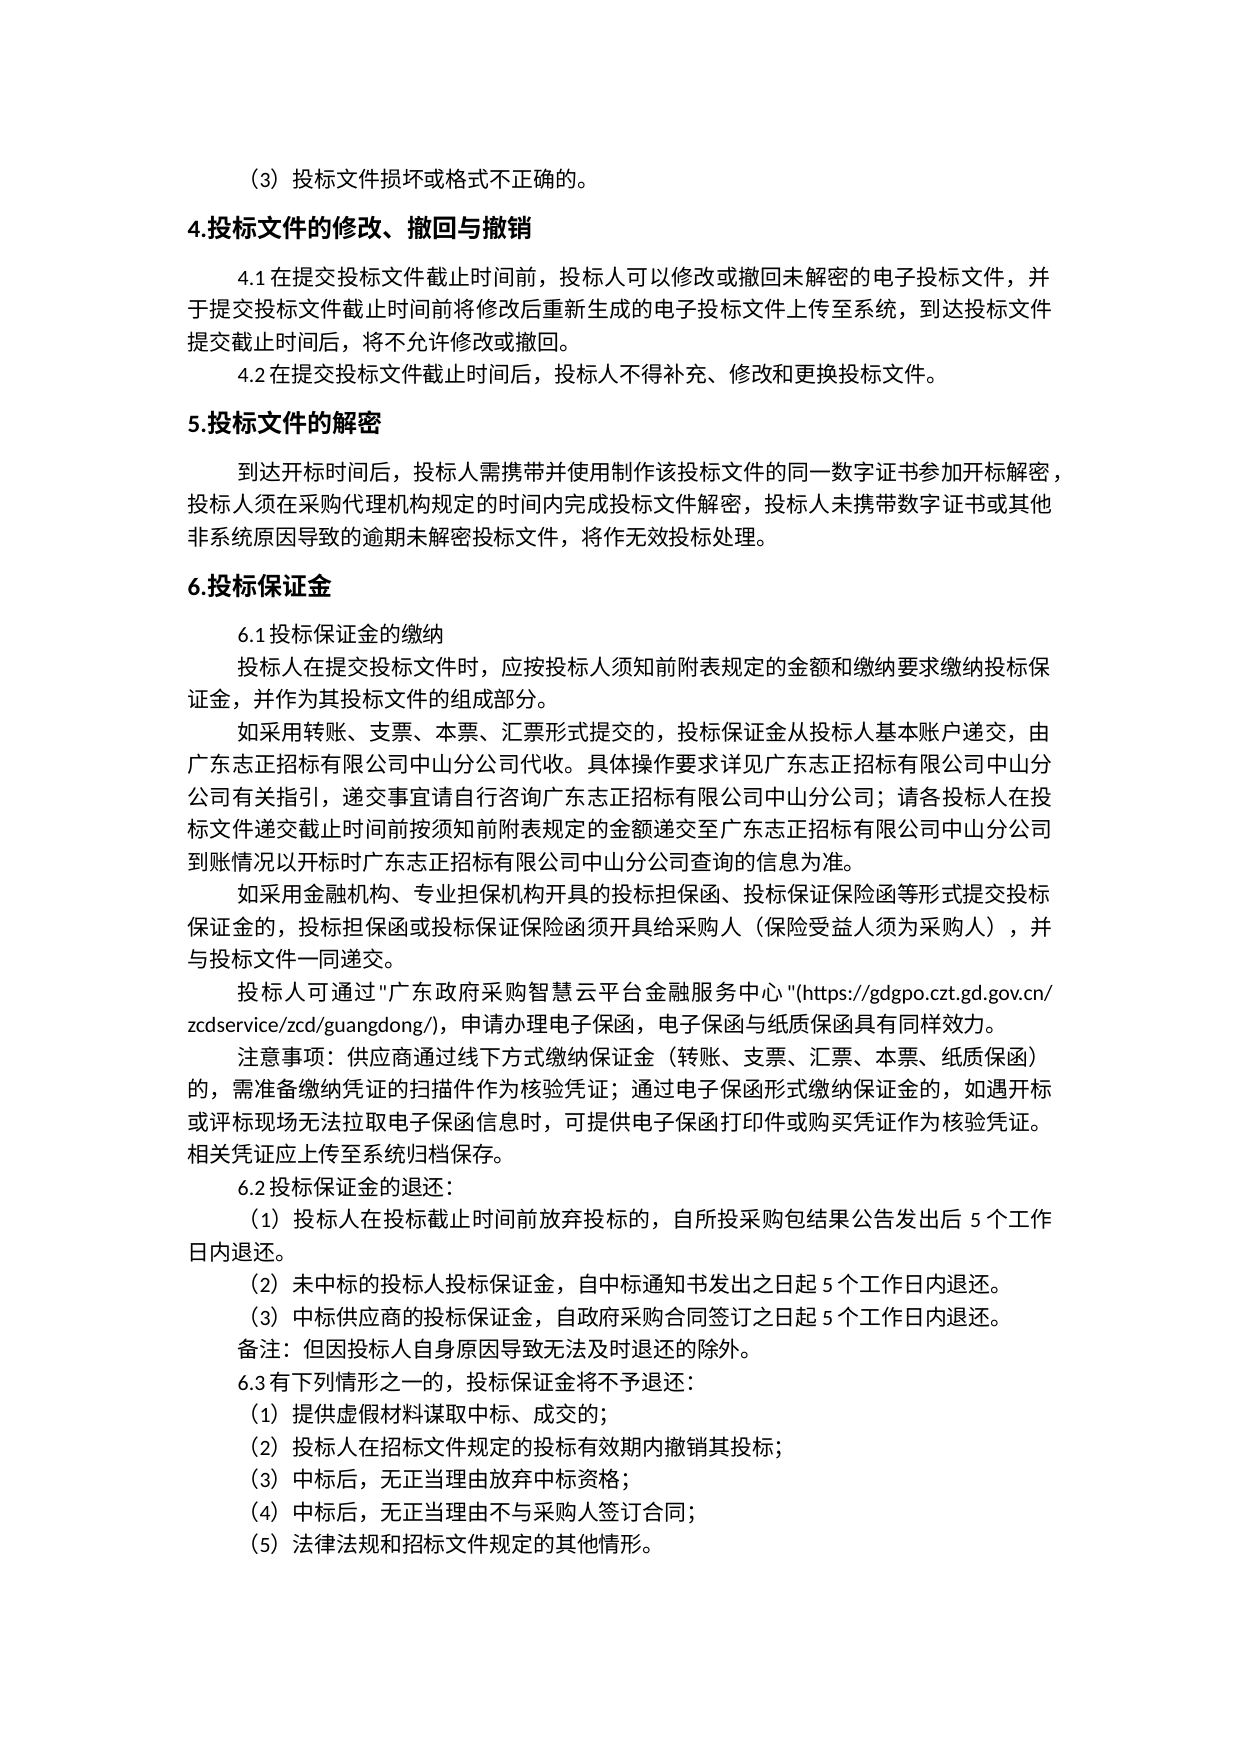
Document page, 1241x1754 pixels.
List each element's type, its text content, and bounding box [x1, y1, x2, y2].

text 6.投标保证金 [187, 552, 1053, 617]
text （4）中标后，无正当理由不与采购人签订合同； [187, 1494, 1053, 1527]
text 注意事项：供应商通过线下方式缴纳保证金（转账、支票、汇票、本票、纸质保函）的，需准备缴纳凭证的扫描件作为核验凭证；通过电子保函形式缴纳保证金的，如遇开标或评标现场无法拉取电子保函信息时，可提供电子保函打印件或购买凭证作为核验凭证。相关凭证应上传至系统归档保存。 [187, 1039, 1053, 1169]
text 4.1在提交投标文件截止时间前，投标人可以修改或撤回未解密的电子投标文件，并于提交投标文件截止时间前将修改后重新生成的电子投标文件上传至系统，到达投标文件提交截止时间后，将不允许修改或撤回。 [187, 259, 1053, 357]
text 4.投标文件的修改、撤回与撤销 [187, 194, 1053, 259]
text 到达开标时间后，投标人需携带并使用制作该投标文件的同一数字证书参加开标解密，投标人须在采购代理机构规定的时间内完成投标文件解密，投标人未携带数字证书或其他非系统原因导致的逾期未解密投标文件，将作无效投标处理。 [187, 454, 1053, 552]
text （1）投标人在投标截止时间前放弃投标的，自所投采购包结果公告发出后5个工作日内退还。 [187, 1202, 1053, 1267]
text 投标人可通过"广东政府采购智慧云平台金融服务中心"(https://gdgpo.czt.gd.gov.cn/zcdservice/zcd/guangdong/)，申请办理电子保函，电子保函与纸质保函具有同样效力。 [187, 974, 1053, 1039]
text 备注：但因投标人自身原因导致无法及时退还的除外。 [187, 1332, 1053, 1364]
text 投标人在提交投标文件时，应按投标人须知前附表规定的金额和缴纳要求缴纳投标保证金，并作为其投标文件的组成部分。 [187, 649, 1053, 714]
text 6.2投标保证金的退还： [187, 1169, 1053, 1202]
text （3）投标文件损坏或格式不正确的。 [187, 162, 1053, 194]
text 4.2在提交投标文件截止时间后，投标人不得补充、修改和更换投标文件。 [187, 357, 1053, 389]
text （3）中标后，无正当理由放弃中标资格； [187, 1462, 1053, 1494]
text （2）未中标的投标人投标保证金，自中标通知书发出之日起5个工作日内退还。 [187, 1267, 1053, 1299]
text 如采用金融机构、专业担保机构开具的投标担保函、投标保证保险函等形式提交投标保证金的，投标担保函或投标保证保险函须开具给采购人（保险受益人须为采购人），并与投标文件一同递交。 [187, 877, 1053, 974]
text 5.投标文件的解密 [187, 389, 1053, 454]
text （5）法律法规和招标文件规定的其他情形。 [187, 1527, 1053, 1559]
text 6.1投标保证金的缴纳 [187, 617, 1053, 649]
text 6.3有下列情形之一的，投标保证金将不予退还： [187, 1364, 1053, 1397]
text （2）投标人在招标文件规定的投标有效期内撤销其投标； [187, 1429, 1053, 1462]
text （3）中标供应商的投标保证金，自政府采购合同签订之日起5个工作日内退还。 [187, 1299, 1053, 1332]
text 如采用转账、支票、本票、汇票形式提交的，投标保证金从投标人基本账户递交，由广东志正招标有限公司中山分公司代收。具体操作要求详见广东志正招标有限公司中山分公司有关指引，递交事宜请自行咨询广东志正招标有限公司中山分公司；请各投标人在投标文件递交截止时间前按须知前附表规定的金额递交至广东志正招标有限公司中山分公司，到账情况以开标时广东志正招标有限公司中山分公司查询的信息为准。 [187, 714, 1053, 877]
text （1）提供虚假材料谋取中标、成交的； [187, 1397, 1053, 1429]
